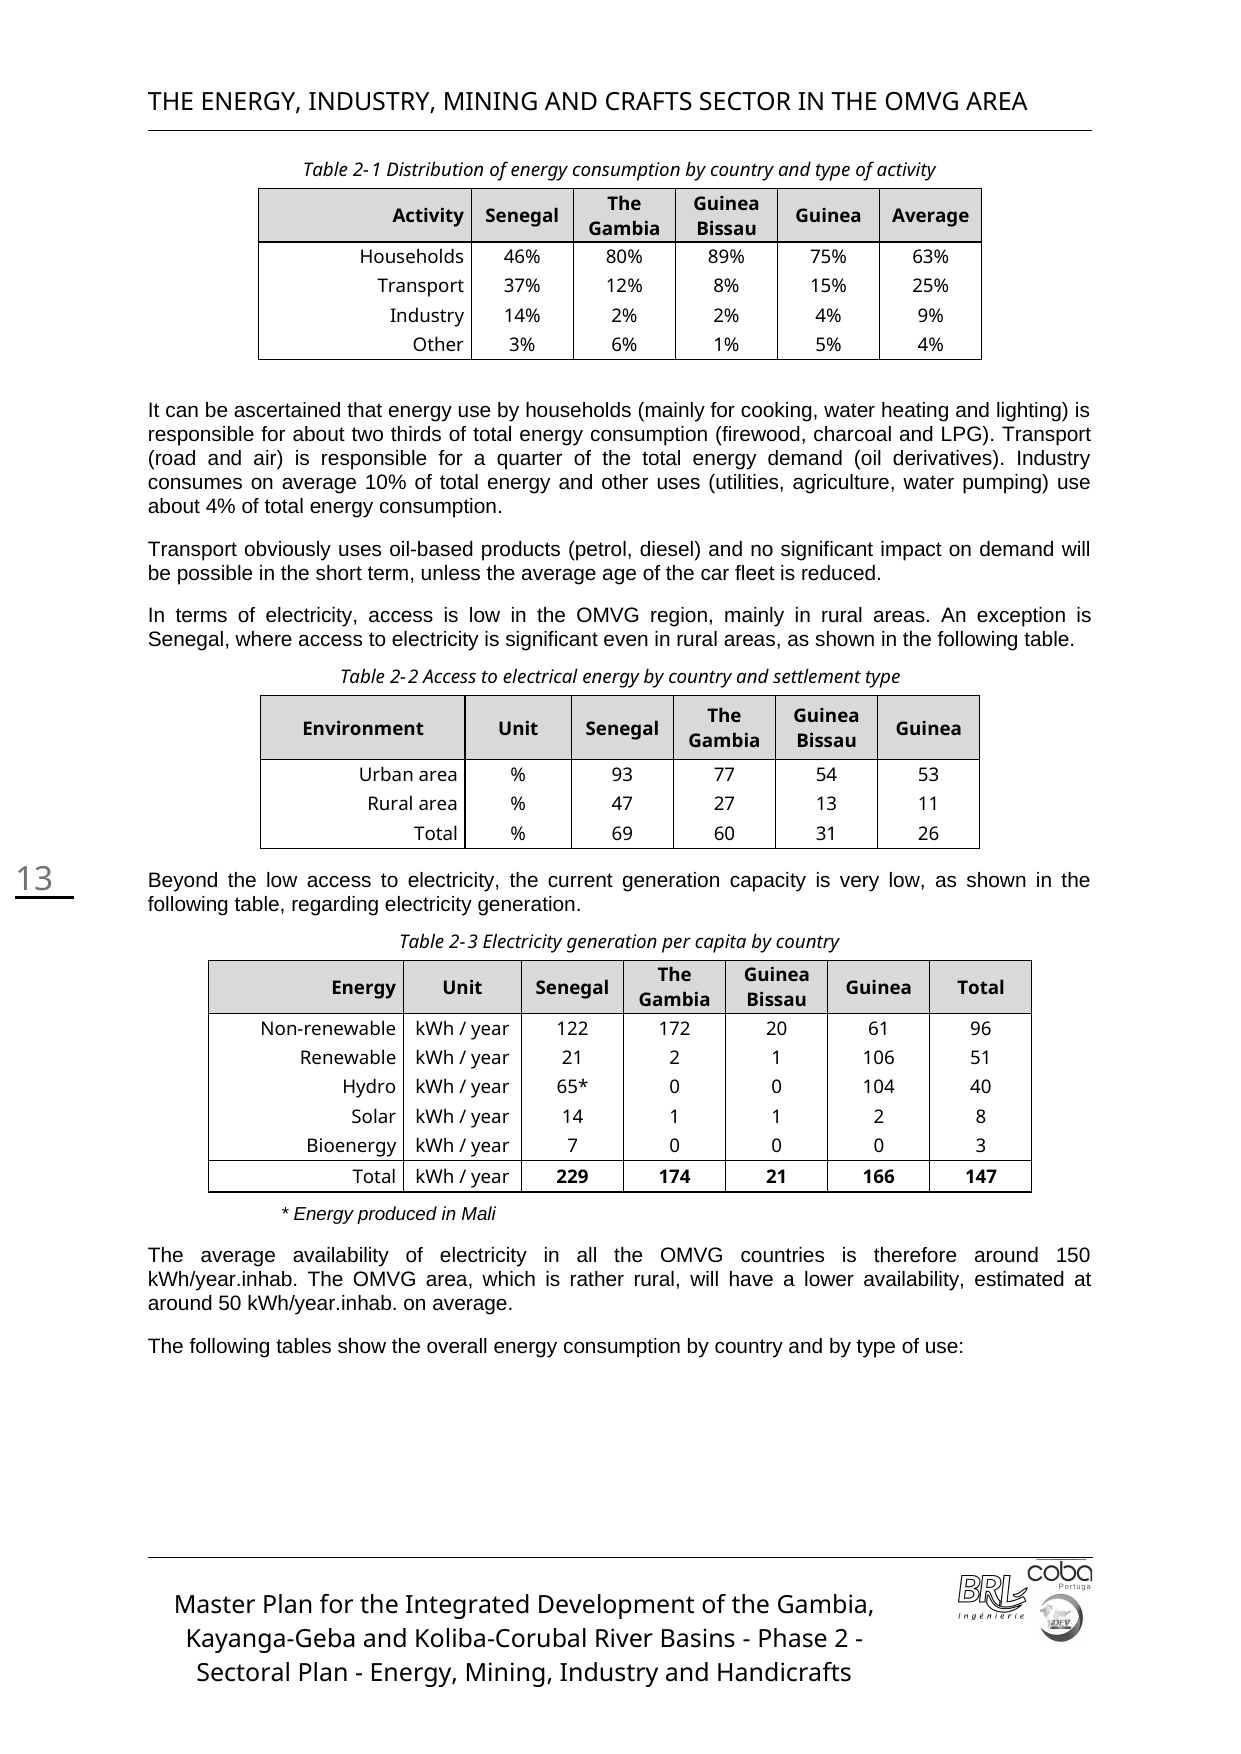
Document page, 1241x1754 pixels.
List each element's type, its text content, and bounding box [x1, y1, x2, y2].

table_cell 166 [828, 1161, 929, 1191]
table_cell 7 [522, 1131, 623, 1160]
table_header Guinea Bissau [776, 696, 877, 759]
table_cell 14% [472, 300, 573, 330]
table_cell 172 [624, 1014, 725, 1042]
table_header Unit [466, 696, 571, 759]
table_cell 0 [624, 1072, 725, 1101]
table_cell 106 [828, 1042, 929, 1072]
table_header Senegal [572, 696, 673, 759]
table_cell 0 [726, 1131, 827, 1160]
table_cell 229 [522, 1161, 623, 1191]
table_cell 2 [828, 1101, 929, 1131]
table_cell 37% [472, 271, 573, 300]
table_cell 174 [624, 1161, 725, 1191]
table_cell 0 [726, 1072, 827, 1101]
table_cell 53 [878, 760, 979, 789]
table_cell 47 [572, 789, 673, 818]
table_cell 54 [776, 760, 877, 789]
table_cell Solar [209, 1101, 403, 1131]
table_cell 40 [930, 1072, 1031, 1101]
table_header Average [880, 189, 981, 241]
table_cell 4% [778, 300, 879, 330]
table_cell 122 [522, 1014, 623, 1042]
table_cell 8% [676, 271, 777, 300]
table_cell 93 [572, 760, 673, 789]
table_cell 21 [726, 1161, 827, 1191]
table_header Guinea [878, 696, 979, 759]
text It can be ascertained that energy use by households (mainly for cooking, water heating and lighting) is responsible for about two thirds of total energy consumption (firewood, charcoal and LPG). Transport (road and air) is responsible for a quarter of the total energy demand (oil derivatives). Industry consumes on average 10% of total energy and other uses (utilities, agriculture, water pumping) use about 4% of total energy consumption. [148, 398, 1092, 518]
text Transport obviously uses oil-based products (petrol, diesel) and no significant impact on demand will be possible in the short term, unless the average age of the car fleet is reduced. [148, 536, 1092, 584]
table_cell 1 [726, 1101, 827, 1131]
table_cell kWh / year [404, 1072, 521, 1101]
table_cell Total [261, 818, 464, 848]
text The following tables show the overall energy consumption by country and by type of use: [148, 1334, 1092, 1358]
table_cell Hydro [209, 1072, 403, 1101]
table_cell Industry [259, 300, 471, 330]
table_header Guinea Bissau [676, 189, 777, 241]
table_cell 63% [880, 243, 981, 271]
table_cell 8 [930, 1101, 1031, 1131]
table_cell 51 [930, 1042, 1031, 1072]
table_cell 4% [880, 330, 981, 359]
table_cell 77 [674, 760, 775, 789]
table_header Activity [259, 189, 471, 241]
table_cell kWh / year [404, 1014, 521, 1042]
table_cell 1 [624, 1101, 725, 1131]
table_cell 5% [778, 330, 879, 359]
table_cell Other [259, 330, 471, 359]
table_header Guinea [828, 961, 929, 1013]
text Table 2-2 Access to electrical energy by country and settlement type [148, 663, 1092, 689]
table_cell kWh / year [404, 1161, 521, 1191]
table_cell 3 [930, 1131, 1031, 1160]
table_cell 20 [726, 1014, 827, 1042]
table_cell 26 [878, 818, 979, 848]
text Table 2-1 Distribution of energy consumption by country and type of activity [148, 156, 1092, 182]
table_cell 96 [930, 1014, 1031, 1042]
table_header The Gambia [574, 189, 675, 241]
table_cell 60 [674, 818, 775, 848]
table_cell Transport [259, 271, 471, 300]
table_cell 0 [828, 1131, 929, 1160]
table_cell kWh / year [404, 1042, 521, 1072]
table_cell Non-renewable [209, 1014, 403, 1042]
table_cell 2% [676, 300, 777, 330]
table_cell Rural area [261, 789, 464, 818]
table_cell % [466, 789, 571, 818]
table_cell 75% [778, 243, 879, 271]
table_cell 31 [776, 818, 877, 848]
table_cell kWh / year [404, 1131, 521, 1160]
table_cell Urban area [261, 760, 464, 789]
table_cell 104 [828, 1072, 929, 1101]
table_cell 11 [878, 789, 979, 818]
table_header Senegal [472, 189, 573, 241]
table_cell Households [259, 243, 471, 271]
table_cell 65* [522, 1072, 623, 1101]
text Beyond the low access to electricity, the current generation capacity is very low, as shown in the following table, regarding electricity generation. [148, 867, 1092, 915]
table_cell 89% [676, 243, 777, 271]
table_cell 147 [930, 1161, 1031, 1191]
table_cell 2 [624, 1042, 725, 1072]
table_cell 2% [574, 300, 675, 330]
table_cell 14 [522, 1101, 623, 1131]
text In terms of electricity, access is low in the OMVG region, mainly in rural areas. An exception is Senegal, where access to electricity is significant even in rural areas, as shown in the following table. [148, 603, 1092, 651]
table_cell 61 [828, 1014, 929, 1042]
table_header The Gambia [674, 696, 775, 759]
table_cell 15% [778, 271, 879, 300]
table_cell 3% [472, 330, 573, 359]
table_header Senegal [522, 961, 623, 1013]
table_cell 1 [726, 1042, 827, 1072]
table_cell kWh / year [404, 1101, 521, 1131]
table_cell Renewable [209, 1042, 403, 1072]
table_cell 12% [574, 271, 675, 300]
table_cell 0 [624, 1131, 725, 1160]
table_cell 13 [776, 789, 877, 818]
table_cell 1% [676, 330, 777, 359]
table_header Guinea Bissau [726, 961, 827, 1013]
table_cell 25% [880, 271, 981, 300]
table_header Guinea [778, 189, 879, 241]
table_header Energy [209, 961, 403, 1013]
table_cell 9% [880, 300, 981, 330]
table_cell 46% [472, 243, 573, 271]
text The average availability of electricity in all the OMVG countries is therefore around 150 kWh/year.inhab. The OMVG area, which is rather rural, will have a lower availability, estimated at around 50 kWh/year.inhab. on average. [148, 1243, 1092, 1315]
table_cell Total [209, 1161, 403, 1191]
table_cell 6% [574, 330, 675, 359]
list * Energy produced in Mali [281, 1203, 1092, 1224]
picture [957, 1559, 1093, 1620]
table_cell 21 [522, 1042, 623, 1072]
table_cell Bioenergy [209, 1131, 403, 1160]
table_header The Gambia [624, 961, 725, 1013]
table_header Unit [404, 961, 521, 1013]
table_cell % [466, 760, 571, 789]
table_cell 80% [574, 243, 675, 271]
table_header Total [930, 961, 1031, 1013]
table_header Environment [261, 696, 464, 759]
text Table 2-3 Electricity generation per capita by country [148, 928, 1092, 953]
table_cell % [466, 818, 571, 848]
table_cell 27 [674, 789, 775, 818]
table_cell 69 [572, 818, 673, 848]
